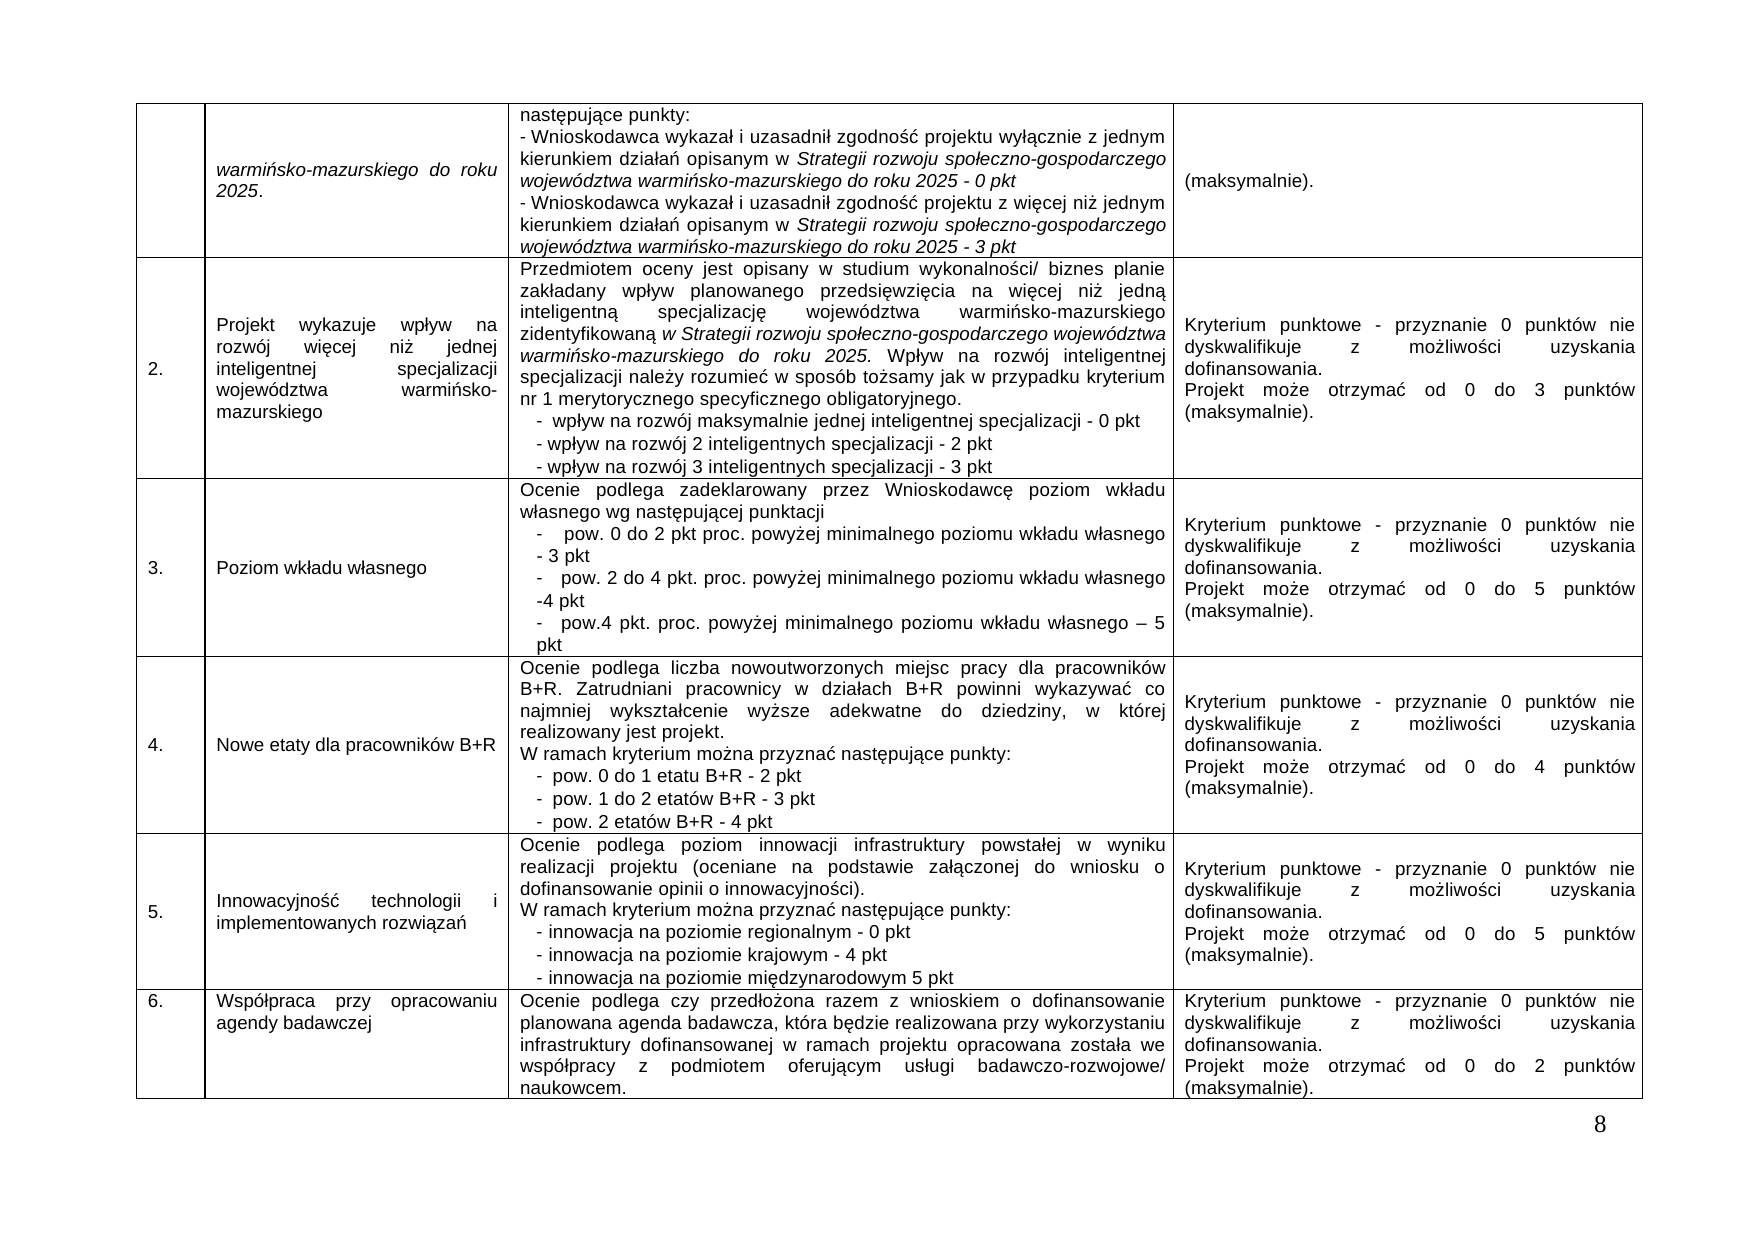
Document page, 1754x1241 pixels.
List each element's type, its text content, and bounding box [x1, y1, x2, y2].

table_cell Projekt wykazuje wpływ na rozwój więcej niż jednej inteligentnej specjalizacji województwa warmińsko-mazurskiego [206, 258, 508, 478]
table_cell Ocenie podlega zadeklarowany przez Wnioskodawcę poziom wkładu własnego wg następującej punktacji pow. 0 do 2 pkt proc. powyżej minimalnego poziomu wkładu własnego - 3 pkt pow. 2 do 4 pkt. proc. powyżej minimalnego poziomu wkładu własnego -4 pkt pow.4 pkt. proc. powyżej minimalnego poziomu wkładu własnego – 5 pkt [509, 479, 1173, 656]
table_cell 5. [137, 834, 204, 989]
table_cell Innowacyjność technologii i implementowanych rozwiązań [206, 834, 508, 989]
table_cell Przedmiotem oceny jest opisany w studium wykonalności/ biznes planie zakładany wpływ planowanego przedsięwzięcia na więcej niż jedną inteligentną specjalizację województwa warmińsko-mazurskiego zidentyfikowaną w Strategii rozwoju społeczno-gospodarczego województwa warmińsko-mazurskiego do roku 2025. Wpływ na rozwój inteligentnej specjalizacji należy rozumieć w sposób tożsamy jak w przypadku kryterium nr 1 merytorycznego specyficznego obligatoryjnego. wpływ na rozwój maksymalnie jednej inteligentnej specjalizacji - 0 pkt wpływ na rozwój 2 inteligentnych specjalizacji - 2 pkt wpływ na rozwój 3 inteligentnych specjalizacji - 3 pkt [509, 258, 1173, 478]
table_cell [1174, 990, 1642, 1098]
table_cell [206, 104, 508, 257]
table_cell 2. [137, 258, 204, 478]
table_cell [509, 104, 1173, 257]
table_cell 4. [137, 657, 204, 833]
table_cell Kryterium punktowe - przyznanie 0 punktów nie dyskwalifikuje z możliwości uzyskania dofinansowania. Projekt może otrzymać od 0 do 4 punktów (maksymalnie). [1174, 657, 1642, 833]
table_cell 3. [137, 479, 204, 656]
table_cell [206, 990, 508, 1098]
table_cell Poziom wkładu własnego [206, 479, 508, 656]
table_cell 1. [137, 104, 204, 257]
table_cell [1174, 104, 1642, 257]
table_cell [509, 990, 1173, 1098]
table_cell Ocenie podlega liczba nowoutworzonych miejsc pracy dla pracowników B+R. Zatrudniani pracownicy w działach B+R powinni wykazywać co najmniej wykształcenie wyższe adekwatne do dziedziny, w której realizowany jest projekt. W ramach kryterium można przyznać następujące punkty: pow. 0 do 1 etatu B+R - 2 pkt pow. 1 do 2 etatów B+R - 3 pkt pow. 2 etatów B+R - 4 pkt [509, 657, 1173, 833]
table_cell Ocenie podlega poziom innowacji infrastruktury powstałej w wyniku realizacji projektu (oceniane na podstawie załączonej do wniosku o dofinansowanie opinii o innowacyjności). W ramach kryterium można przyznać następujące punkty: innowacja na poziomie regionalnym - 0 pkt innowacja na poziomie krajowym - 4 pkt innowacja na poziomie międzynarodowym 5 pkt [509, 834, 1173, 989]
table_cell 6. [137, 990, 204, 1098]
table_cell Nowe etaty dla pracowników B+R [206, 657, 508, 833]
